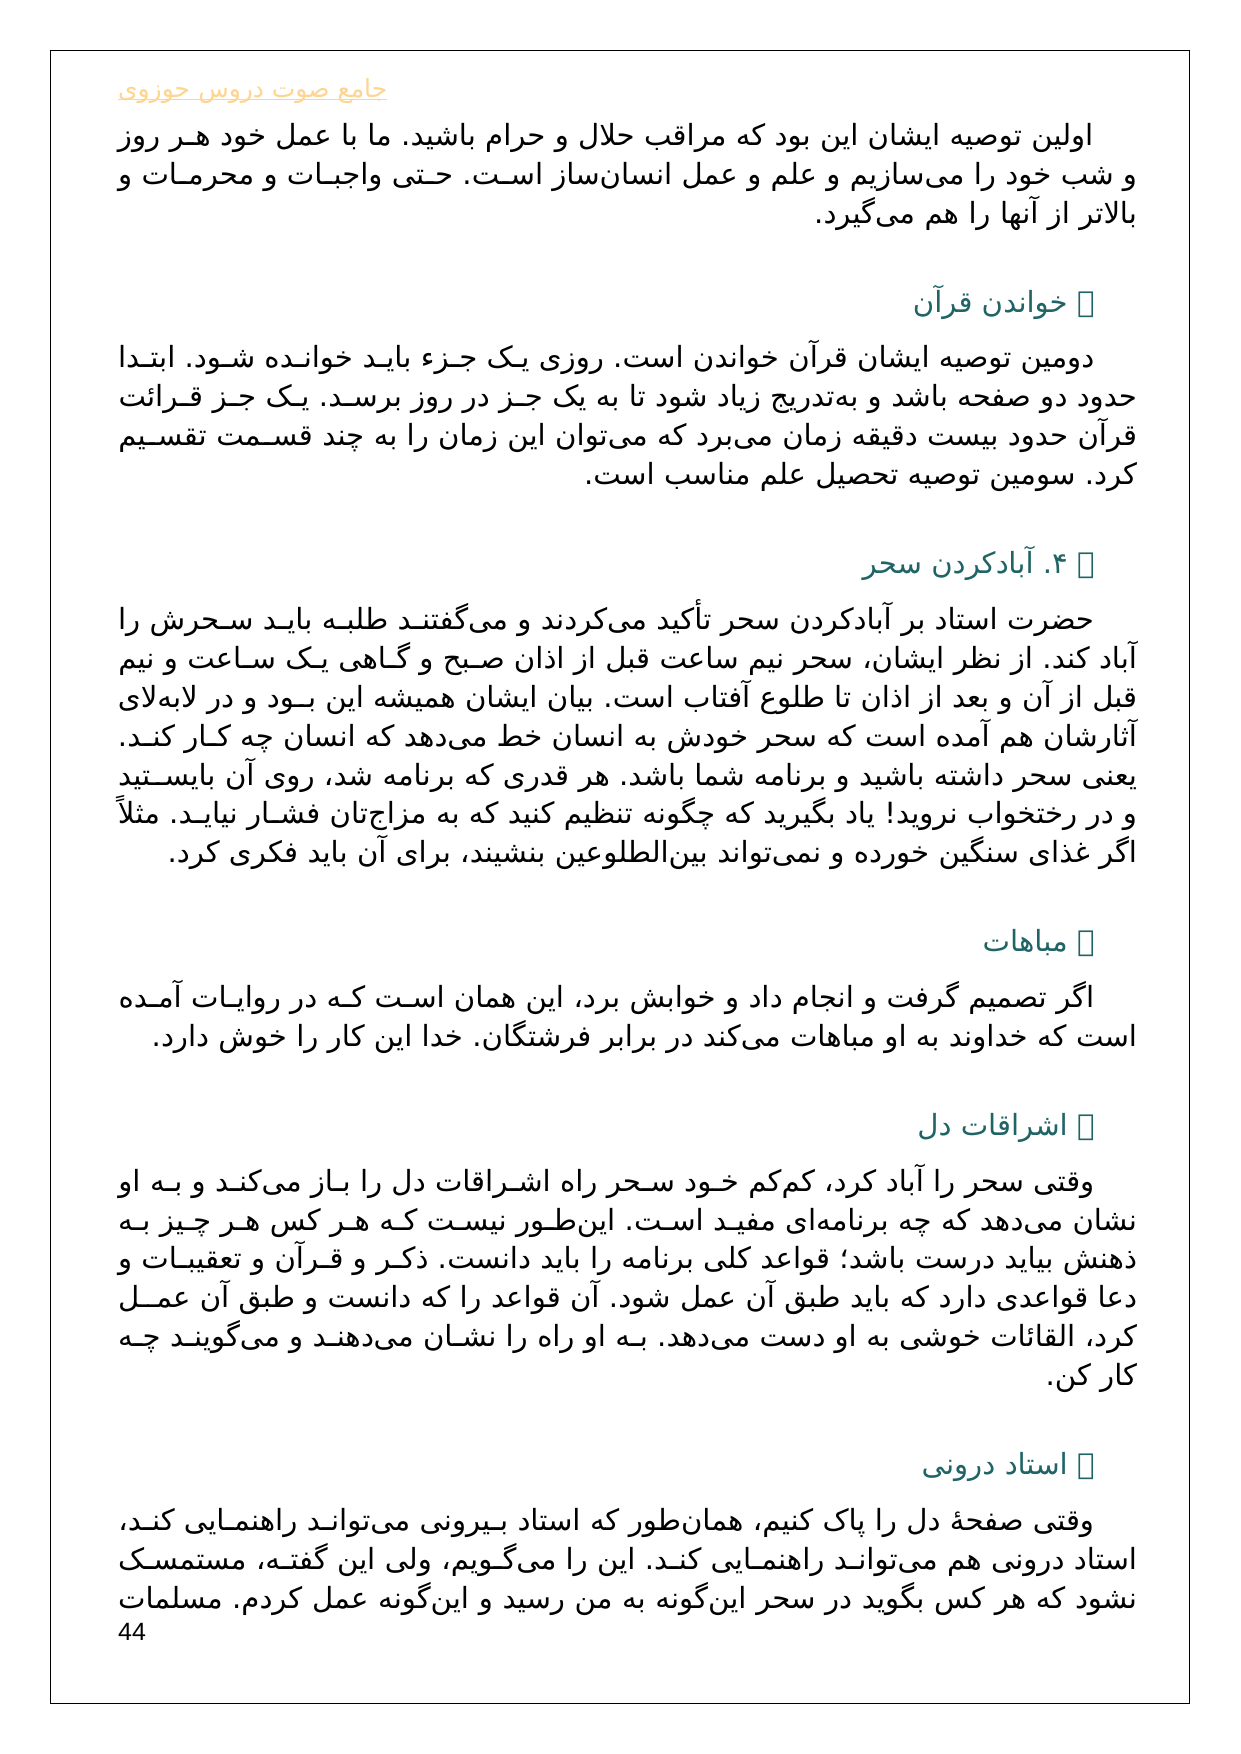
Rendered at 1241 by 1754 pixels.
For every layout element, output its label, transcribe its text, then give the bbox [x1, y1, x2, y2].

text وقتی سحر را آباد کرد، کم‌کم خود سحر راه اشراقات دل را باز می‌کند و به او نشان می‌دهد که چه برنامه‌ای مفید است. این‌طور نیست که هر کس هر چیز به ذهنش بیاید درست باشد؛ قواعد کلی برنامه را باید دانست. ذکر و قرآن و تعقیبات و دعا قواعدی دارد که باید طبق آن عمل شود. آن قواعد را که دانست و طبق آن عمل کرد، القائات خوشی به او دست می‌دهد. به او راه را نشان می‌دهند و می‌گویند چه کار کن. [118, 1164, 1137, 1393]
text اولین توصیه ایشان این بود که مراقب حلال و حرام باشید. ما با عمل خود هر روز و شب خود را می‌سازیم و علم و عمل انسان‌ساز است. حتی واجبات و محرمات و بالاتر از آنها را هم می‌گیرد. [118, 118, 1137, 230]
text اگر تصمیم گرفت و انجام داد و خوابش برد، این همان است که در روایات آمده است که خداوند به او مباهات می‌کند در برابر فرشتگان. خدا این کار را خوش دارد. [118, 980, 1137, 1053]
text 🔵 خواندن قرآن [118, 285, 1119, 319]
text 🔵 استاد درونی [118, 1448, 1119, 1482]
text 🔵 ۴. آبادکردن سحر [118, 546, 1119, 580]
text 🔵 اشراقات دل [118, 1108, 1119, 1142]
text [118, 1503, 1137, 1615]
text 🔵 مباهات [118, 925, 1119, 959]
text حضرت استاد بر آبادکردن سحر تأکید می‌کردند و می‌گفتند طلبه باید سحرش را آباد کند. از نظر ایشان، سحر نیم ساعت قبل از اذان صبح و گاهی یک ساعت و نیم قبل از آن و بعد از اذان تا طلوع آفتاب است. بیان ایشان همیشه این بود و در لابه‌لای آثارشان هم آمده است که سحر خودش به انسان خط می‌دهد که انسان چه کار کند. یعنی سحر داشته باشید و برنامه شما باشد. هر قدری که برنامه شد، روی آن بایستید و در رختخواب نروید! یاد بگیرید که چگونه تنظیم کنید که به مزاج‌تان فشار نیاید. مثلاً اگر غذای سنگین خورده و نمی‌تواند بین‌الطلوعین بنشیند، برای آن باید فکری کرد. [118, 602, 1137, 870]
text دومین توصیه ایشان قرآن خواندن است. روزی یک جزء باید خوانده شود. ابتدا حدود دو صفحه باشد و به‌تدریج زیاد شود تا به یک جز در روز برسد. یک جز قرائت قرآن حدود بیست دقیقه زمان می‌برد که می‌توان این زمان را به چند قسمت تقسیم کرد. سومین توصیه تحصیل علم مناسب است. [118, 341, 1137, 491]
